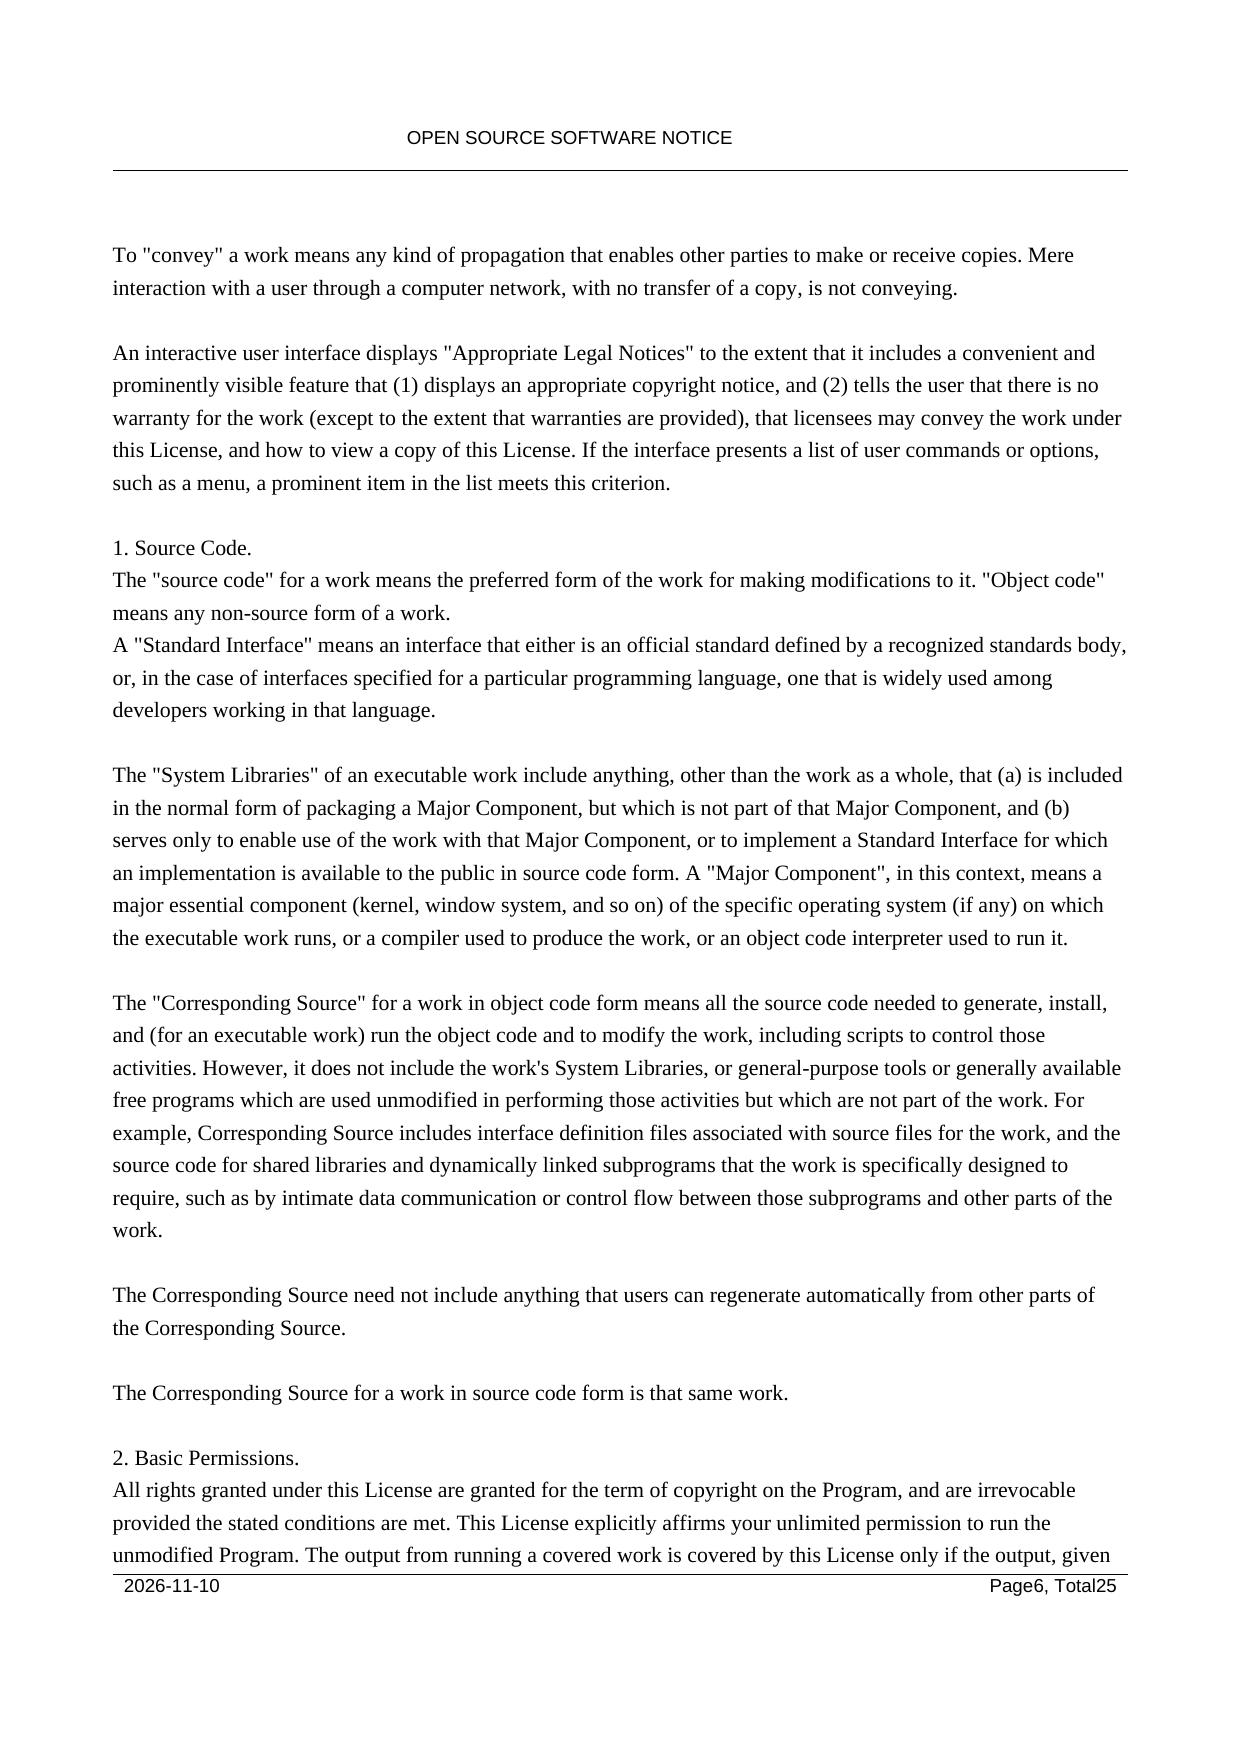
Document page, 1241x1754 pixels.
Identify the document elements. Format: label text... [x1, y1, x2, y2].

text To "convey" a work means any kind of propagation that enables other parties to make or receive copies. Mere interaction with a user through a computer network, with no transfer of a copy, is not conveying. [112, 239, 1128, 304]
text The "Corresponding Source" for a work in object code form means all the source code needed to generate, install, and (for an executable work) run the object code and to modify the work, including scripts to control those activities. However, it does not include the work's System Libraries, or general-purpose tools or generally available free programs which are used unmodified in performing those activities but which are not part of the work. For example, Corresponding Source includes interface definition files associated with source files for the work, and the source code for shared libraries and dynamically linked subprograms that the work is specifically designed to require, such as by intimate data communication or control flow between those subprograms and other parts of the work. [112, 986, 1128, 1246]
text A "Standard Interface" means an interface that either is an official standard defined by a recognized standards body, or, in the case of interfaces specified for a particular programming language, one that is widely used among developers working in that language. [112, 629, 1128, 726]
text The "System Libraries" of an executable work include anything, other than the work as a whole, that (a) is included in the normal form of packaging a Major Component, but which is not part of that Major Component, and (b) serves only to enable use of the work with that Major Component, or to implement a Standard Interface for which an implementation is available to the public in source code form. A "Major Component", in this context, means a major essential component (kernel, window system, and so on) of the specific operating system (if any) on which the executable work runs, or a compiler used to produce the work, or an object code interpreter used to run it. [112, 759, 1128, 954]
text The "source code" for a work means the preferred form of the work for making modifications to it. "Object code" means any non-source form of a work. [112, 564, 1128, 629]
text An interactive user interface displays "Appropriate Legal Notices" to the extent that it includes a convenient and prominently visible feature that (1) displays an appropriate copyright notice, and (2) tells the user that there is no warranty for the work (except to the extent that warranties are provided), that licensees may convey the work under this License, and how to view a copy of this License. If the interface presents a list of user commands or options, such as a menu, a prominent item in the list meets this criterion. [112, 336, 1128, 499]
text The Corresponding Source need not include anything that users can regenerate automatically from other parts of the Corresponding Source. [112, 1279, 1128, 1344]
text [112, 1474, 1128, 1571]
text The Corresponding Source for a work in source code form is that same work. [112, 1376, 1128, 1409]
text 1. Source Code. [112, 531, 1128, 564]
text 2. Basic Permissions. [112, 1441, 1128, 1474]
